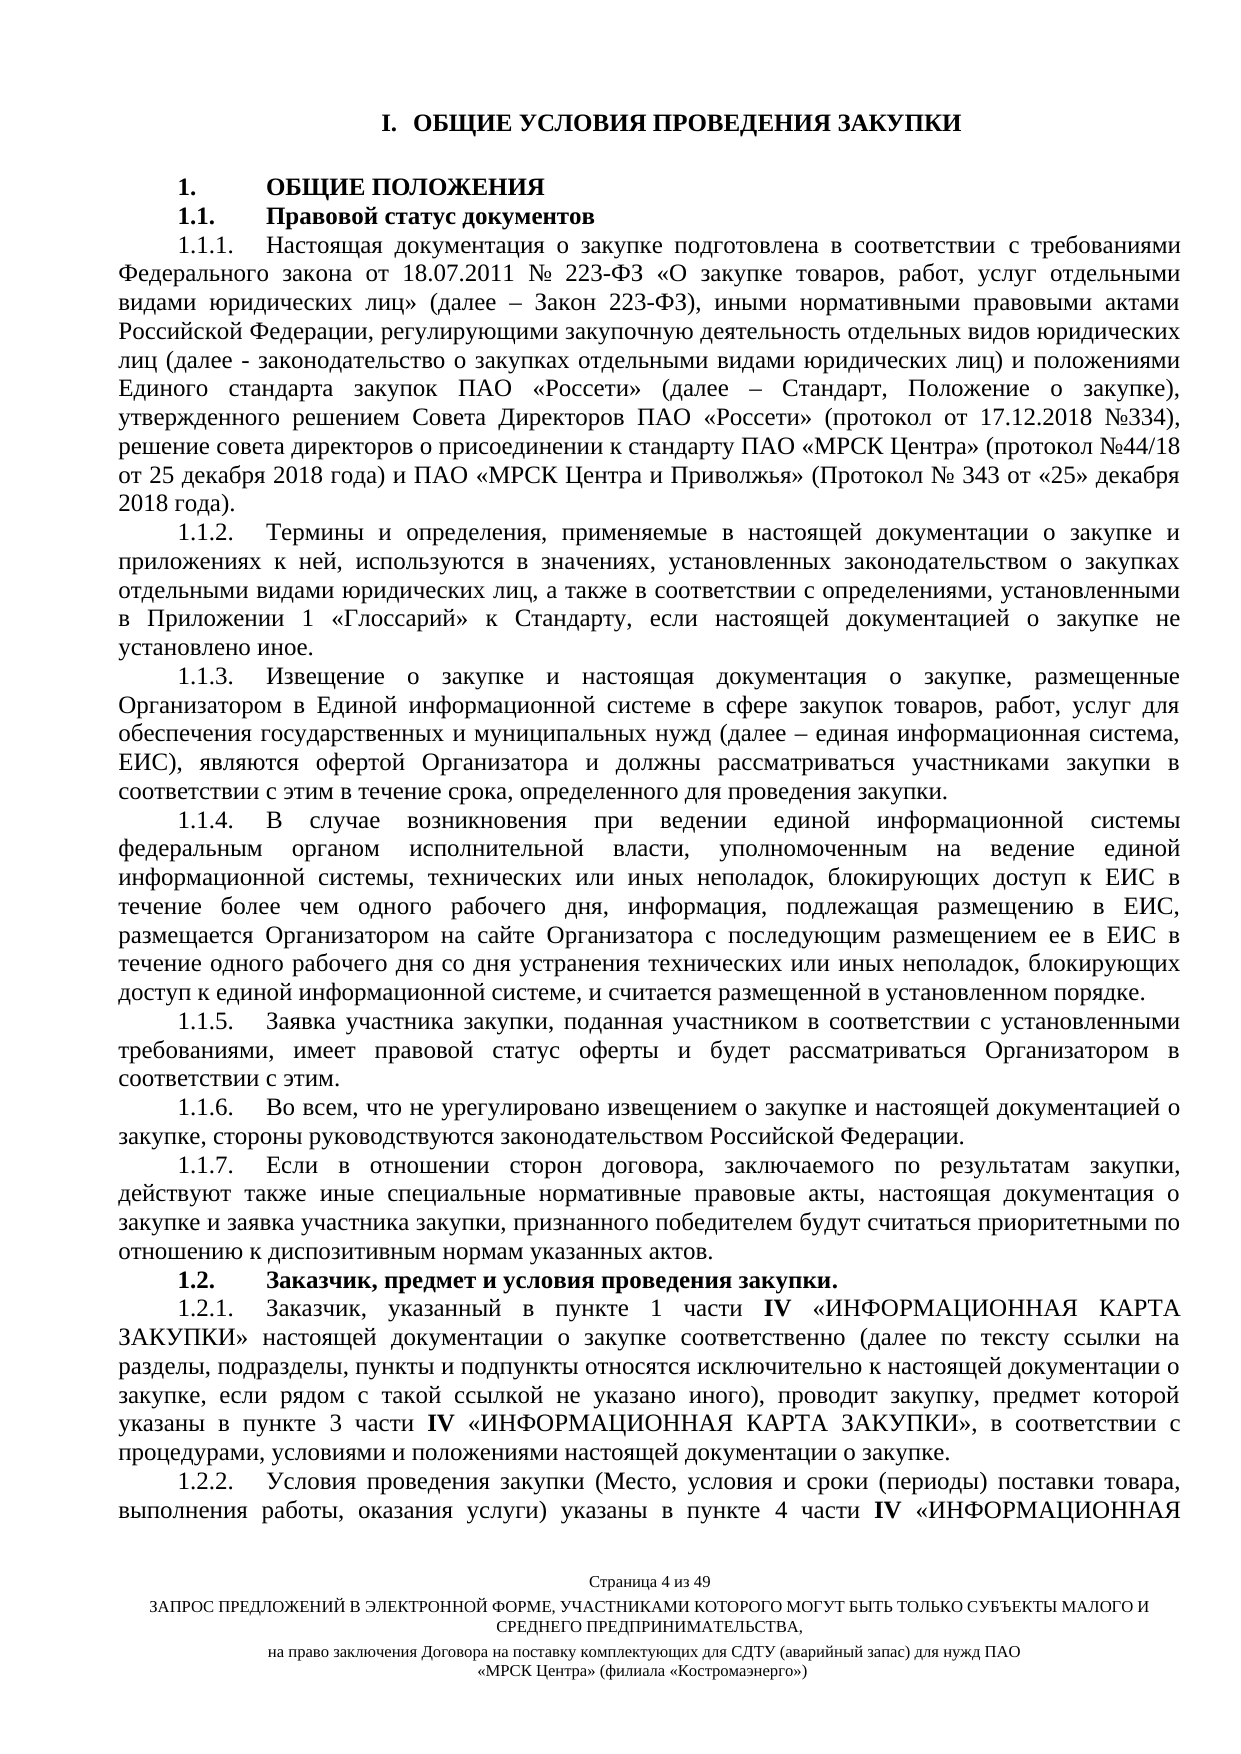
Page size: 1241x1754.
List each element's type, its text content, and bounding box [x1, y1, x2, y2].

list Термины и определения, применяемые в настоящей документации о закупке и приложениях к ней, используются в значениях, установленных законодательством о закупках отдельными видами юридических лиц, а также в соответствии с определениями, установленными в Приложении 1 «Глоссарий» к Стандарту, если настоящей документацией о закупке не установлено иное. [118, 517, 1181, 661]
subtitle ОБЩИЕ ПОЛОЖЕНИЯ [118, 172, 1181, 201]
list Заявка участника закупки, поданная участником в соответствии с установленными требованиями, имеет правовой статус оферты и будет рассматриваться Организатором в соответствии с этим. [118, 1006, 1181, 1092]
list Настоящая документация о закупке подготовлена в соответствии с требованиями Федерального закона от 18.07.2011 № 223-ФЗ «О закупке товаров, работ, услуг отдельными видами юридических лиц» (далее – Закон 223-ФЗ), иными нормативными правовыми актами Российской Федерации, регулирующими закупочную деятельность отдельных видов юридических лиц (далее - законодательство о закупках отдельными видами юридических лиц) и положениями Единого стандарта закупок ПАО «Россети» (далее – Стандарт, Положение о закупке), утвержденного решением Совета Директоров ПАО «Россети» (протокол от 17.12.2018 №334), решение совета директоров о присоединении к стандарту ПАО «МРСК Центра» (протокол №44/18 от 25 декабря 2018 года) и ПАО «МРСК Центра и Приволжья» (Протокол № 343 от «25» декабря 2018 года). [118, 230, 1181, 517]
list В случае возникновения при ведении единой информационной системы федеральным органом исполнительной власти, уполномоченным на ведение единой информационной системы, технических или иных неполадок, блокирующих доступ к ЕИС в течение более чем одного рабочего дня, информация, подлежащая размещению в ЕИС, размещается Организатором на сайте Организатора с последующим размещением ее в ЕИС в течение одного рабочего дня со дня устранения технических или иных неполадок, блокирующих доступ к единой информационной системе, и считается размещенной в установленном порядке. [118, 805, 1181, 1006]
subtitle Заказчик, предмет и условия проведения закупки. [118, 1265, 1181, 1293]
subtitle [118, 1466, 1181, 1523]
subtitle Заказчик, указанный в пункте 1 части IV «ИНФОРМАЦИОННАЯ КАРТА ЗАКУПКИ» настоящей документации о закупке соответственно (далее по тексту ссылки на разделы, подразделы, пункты и подпункты относятся исключительно к настоящей документации о закупке, если рядом с такой ссылкой не указано иного), проводит закупку, предмет которой указаны в пункте 3 части IV «ИНФОРМАЦИОННАЯ КАРТА ЗАКУПКИ», в соответствии с процедурами, условиями и положениями настоящей документации о закупке. [118, 1293, 1181, 1466]
list Если в отношении сторон договора, заключаемого по результатам закупки, действуют также иные специальные нормативные правовые акты, настоящая документация о закупке и заявка участника закупки, признанного победителем будут считаться приоритетными по отношению к диспозитивным нормам указанных актов. [118, 1150, 1181, 1265]
subtitle Правовой статус документов [118, 201, 1181, 230]
list Во всем, что не урегулировано извещением о закупке и настоящей документацией о закупке, стороны руководствуются законодательством Российской Федерации. [118, 1092, 1181, 1150]
subtitle ОБЩИЕ УСЛОВИЯ ПРОВЕДЕНИЯ закупки [118, 108, 1181, 137]
list Извещение о закупке и настоящая документация о закупке, размещенные Организатором в Единой информационной системе в сфере закупок товаров, работ, услуг для обеспечения государственных и муниципальных нужд (далее – единая информационная система, ЕИС), являются офертой Организатора и должны рассматриваться участниками закупки в соответствии с этим в течение срока, определенного для проведения закупки. [118, 661, 1181, 805]
